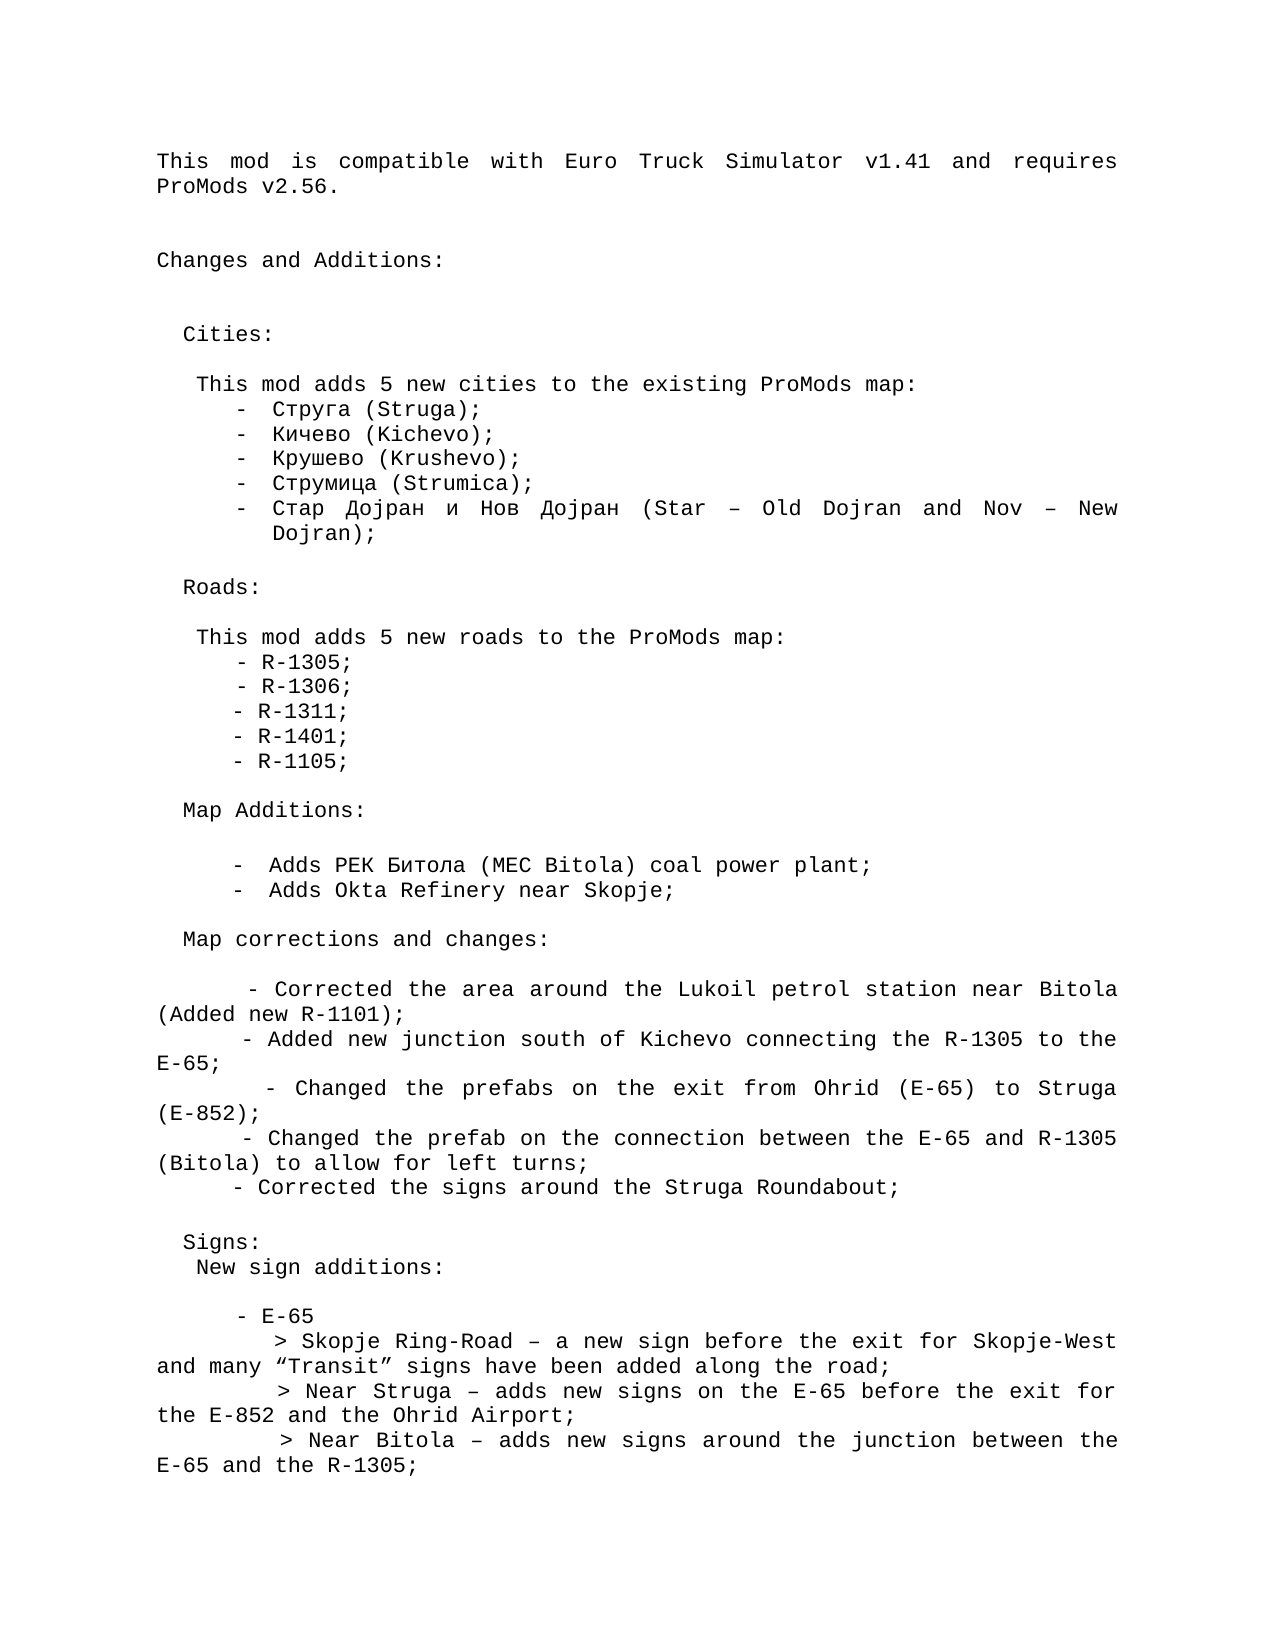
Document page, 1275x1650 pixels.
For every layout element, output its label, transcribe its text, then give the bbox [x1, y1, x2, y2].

text - R-1305; [156, 651, 1118, 676]
text - R-1306; [156, 676, 1118, 700]
text Map Additions: [156, 799, 1118, 824]
text - Added new junction south of Kichevo connecting the R-1305 to the E-65; [156, 1028, 1118, 1077]
text > Near Bitola – adds new signs around the junction between the E-65 and the R-1305; [156, 1429, 1118, 1479]
text > Near Struga – adds new signs on the E-65 before the exit for the E-852 and the Ohrid Airport; [156, 1380, 1118, 1429]
text - R-1311; [156, 700, 1118, 725]
list Струга (Struga); [234, 398, 1118, 423]
text Signs: [156, 1231, 1118, 1256]
text Map corrections and changes: [156, 928, 1118, 953]
list Крушево (Krushevo); [234, 447, 1118, 472]
list Adds Оkta Refinery near Skopje; [231, 879, 1118, 904]
text This mod is compatible with Euro Truck Simulator v1.41 and requires ProMods v2.56. [156, 150, 1118, 199]
list Стар Дојран и Нов Дојран (Star – Old Dojran and Nov – New Dojran); [234, 497, 1118, 547]
text - Changed the prefab on the connection between the E-65 and R-1305 (Bitola) to allow for left turns; [156, 1127, 1118, 1176]
text This mod adds 5 new roads to the ProMods map: [156, 626, 1118, 651]
text Roads: [156, 576, 1118, 601]
text - R-1401; [156, 725, 1118, 750]
text Changes and Additions: [156, 249, 1118, 274]
text - R-1105; [156, 750, 1118, 775]
text - Corrected the area around the Lukoil petrol station near Bitola (Added new R-1101); [156, 978, 1118, 1028]
text - Corrected the signs around the Struga Roundabout; [156, 1176, 1118, 1201]
text > Skopje Ring-Road – a new sign before the exit for Skopje-West and many “Transit” signs have been added along the road; [156, 1330, 1118, 1380]
text - Changed the prefabs on the exit from Ohrid (E-65) to Struga (E-852); [156, 1077, 1118, 1127]
text - E-65 [156, 1305, 1118, 1330]
list Adds РЕК Битола (MEC Bitola) coal power plant; [231, 854, 1118, 879]
list Кичево (Kichevo); [234, 423, 1118, 447]
text New sign additions: [156, 1256, 1118, 1281]
list Струмица (Strumica); [234, 472, 1118, 497]
text This mod adds 5 new cities to the existing ProMods map: [156, 373, 1118, 398]
text Cities: [156, 323, 1118, 348]
